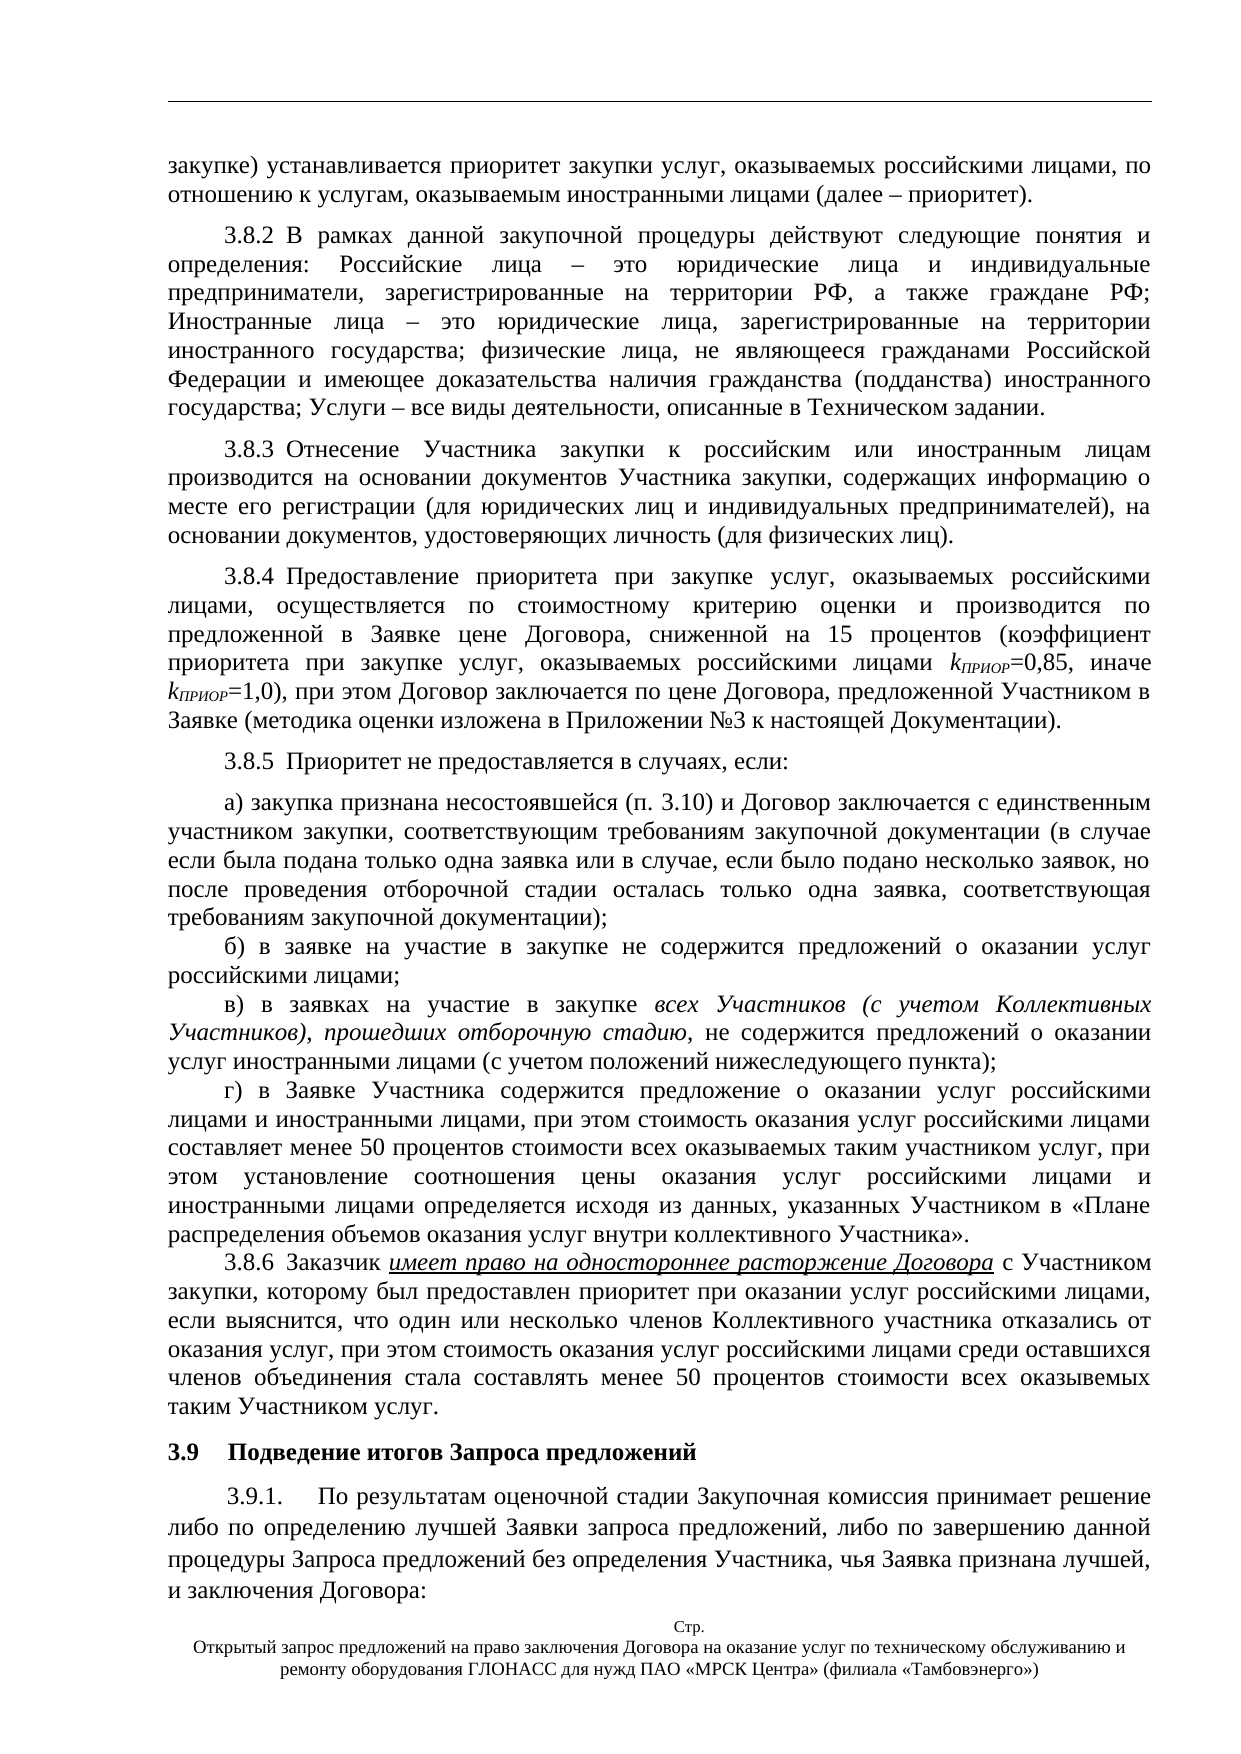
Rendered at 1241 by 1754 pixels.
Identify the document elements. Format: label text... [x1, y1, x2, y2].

text в) в заявках на участие в закупке всех Участников (с учетом Коллективных Участников), прошедших отборочную стадию, не содержится предложений о оказании услуг иностранными лицами (с учетом положений нижеследующего пункта); [168, 989, 1152, 1075]
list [168, 150, 1152, 207]
list По результатам оценочной стадии Закупочная комиссия принимает решение либо по определению лучшей Заявки запроса предложений, либо по завершению данной процедуры Запроса предложений без определения Участника, чья Заявка признана лучшей, и заключения Договора: [168, 1481, 1152, 1604]
text а) закупка признана несостоявшейся (п. 3.10) и Договор заключается с единственным участником закупки, соответствующим требованиям закупочной документации (в случае если была подана только одна заявка или в случае, если было подано несколько заявок, но после проведения отборочной стадии осталась только одна заявка, соответствующая требованиям закупочной документации); [168, 787, 1152, 931]
list В рамках данной закупочной процедуры действуют следующие понятия и определения: Российские лица – это юридические лица и индивидуальные предприниматели, зарегистрированные на территории РФ, а также граждане РФ; Иностранные лица – это юридические лица, зарегистрированные на территории иностранного государства; физические лица, не являющееся гражданами Российской Федерации и имеющее доказательства наличия гражданства (подданства) иностранного государства; Услуги – все виды деятельности, описанные в Техническом задании. [168, 220, 1152, 421]
list Предоставление приоритета при закупке услуг, оказываемых российскими лицами, осуществляется по стоимостному критерию оценки и производится по предложенной в Заявке цене Договора, сниженной на 15 процентов (коэффициент приоритета при закупке услуг, оказываемых российскими лицами kПРИОР=0,85, иначе kПРИОР=1,0), при этом Договор заключается по цене Договора, предложенной Участником в Заявке (методика оценки изложена в Приложении №3 к настоящей Документации). [168, 561, 1152, 734]
text б) в заявке на участие в закупке не содержится предложений о оказании услуг российскими лицами; [168, 931, 1152, 989]
list Заказчик имеет право на одностороннее расторжение Договора с Участником закупки, которому был предоставлен приоритет при оказании услуг российскими лицами, если выяснится, что один или несколько членов Коллективного участника отказались от оказания услуг, при этом стоимость оказания услуг российскими лицами среди оставшихся членов объединения стала составлять менее 50 процентов стоимости всех оказывемых таким Участником услуг. [168, 1247, 1152, 1420]
subtitle Подведение итогов Запроса предложений [168, 1437, 1152, 1465]
text г) в Заявке Участника содержится предложение о оказании услуг российскими лицами и иностранными лицами, при этом стоимость оказания услуг российскими лицами составляет менее 50 процентов стоимости всех оказываемых таким участником услуг, при этом установление соотношения цены оказания услуг российскими лицами и иностранными лицами определяется исходя из данных, указанных Участником в «Плане распределения объемов оказания услуг внутри коллективного Участника». [168, 1075, 1152, 1247]
list Отнесение Участника закупки к российским или иностранным лицам производится на основании документов Участника закупки, содержащих информацию о месте его регистрации (для юридических лиц и индивидуальных предпринимателей), на основании документов, удостоверяющих личность (для физических лиц). [168, 434, 1152, 549]
list Приоритет не предоставляется в случаях, если: [168, 746, 1152, 775]
